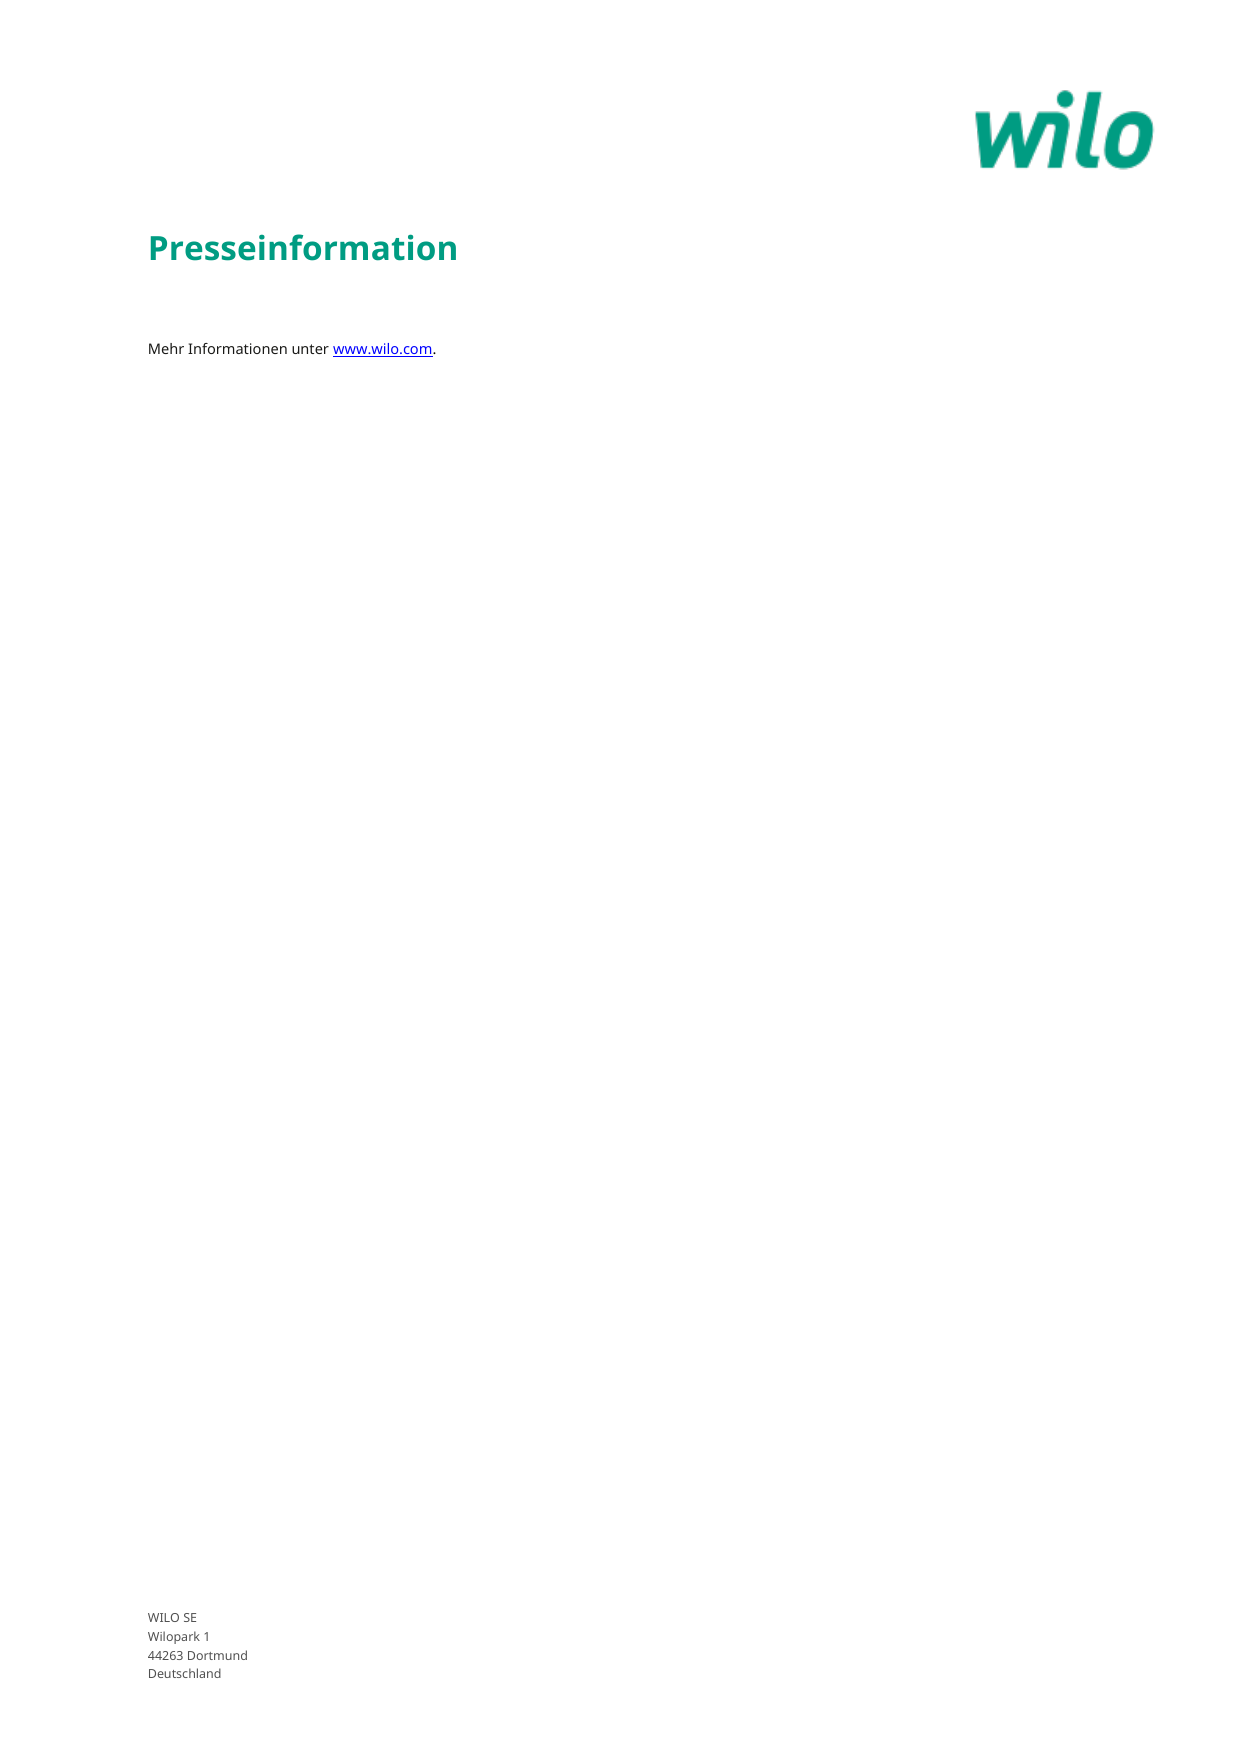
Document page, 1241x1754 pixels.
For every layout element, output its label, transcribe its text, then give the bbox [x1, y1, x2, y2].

text Mehr Informationen unter www.wilo.com. [148, 339, 989, 358]
